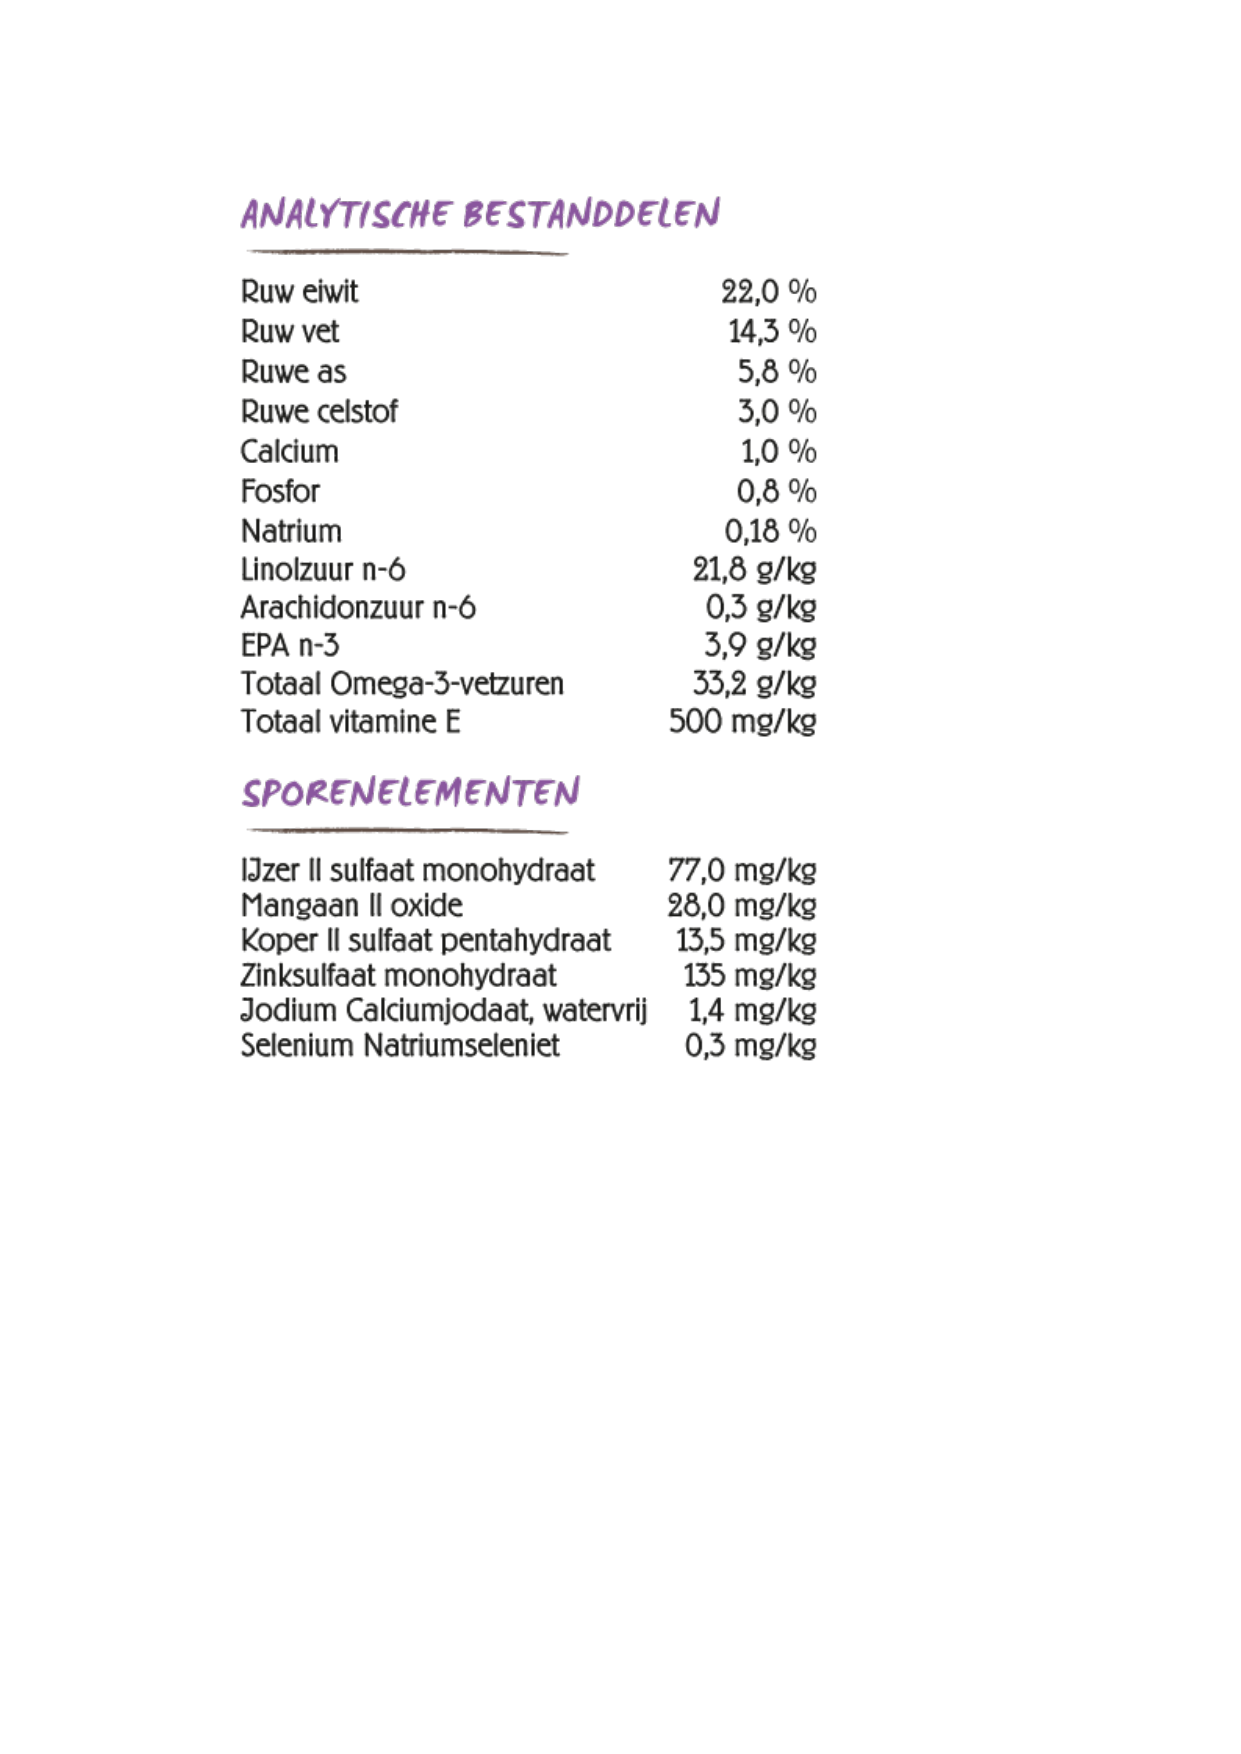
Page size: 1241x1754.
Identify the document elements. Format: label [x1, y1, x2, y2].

picture [147, 147, 940, 1098]
